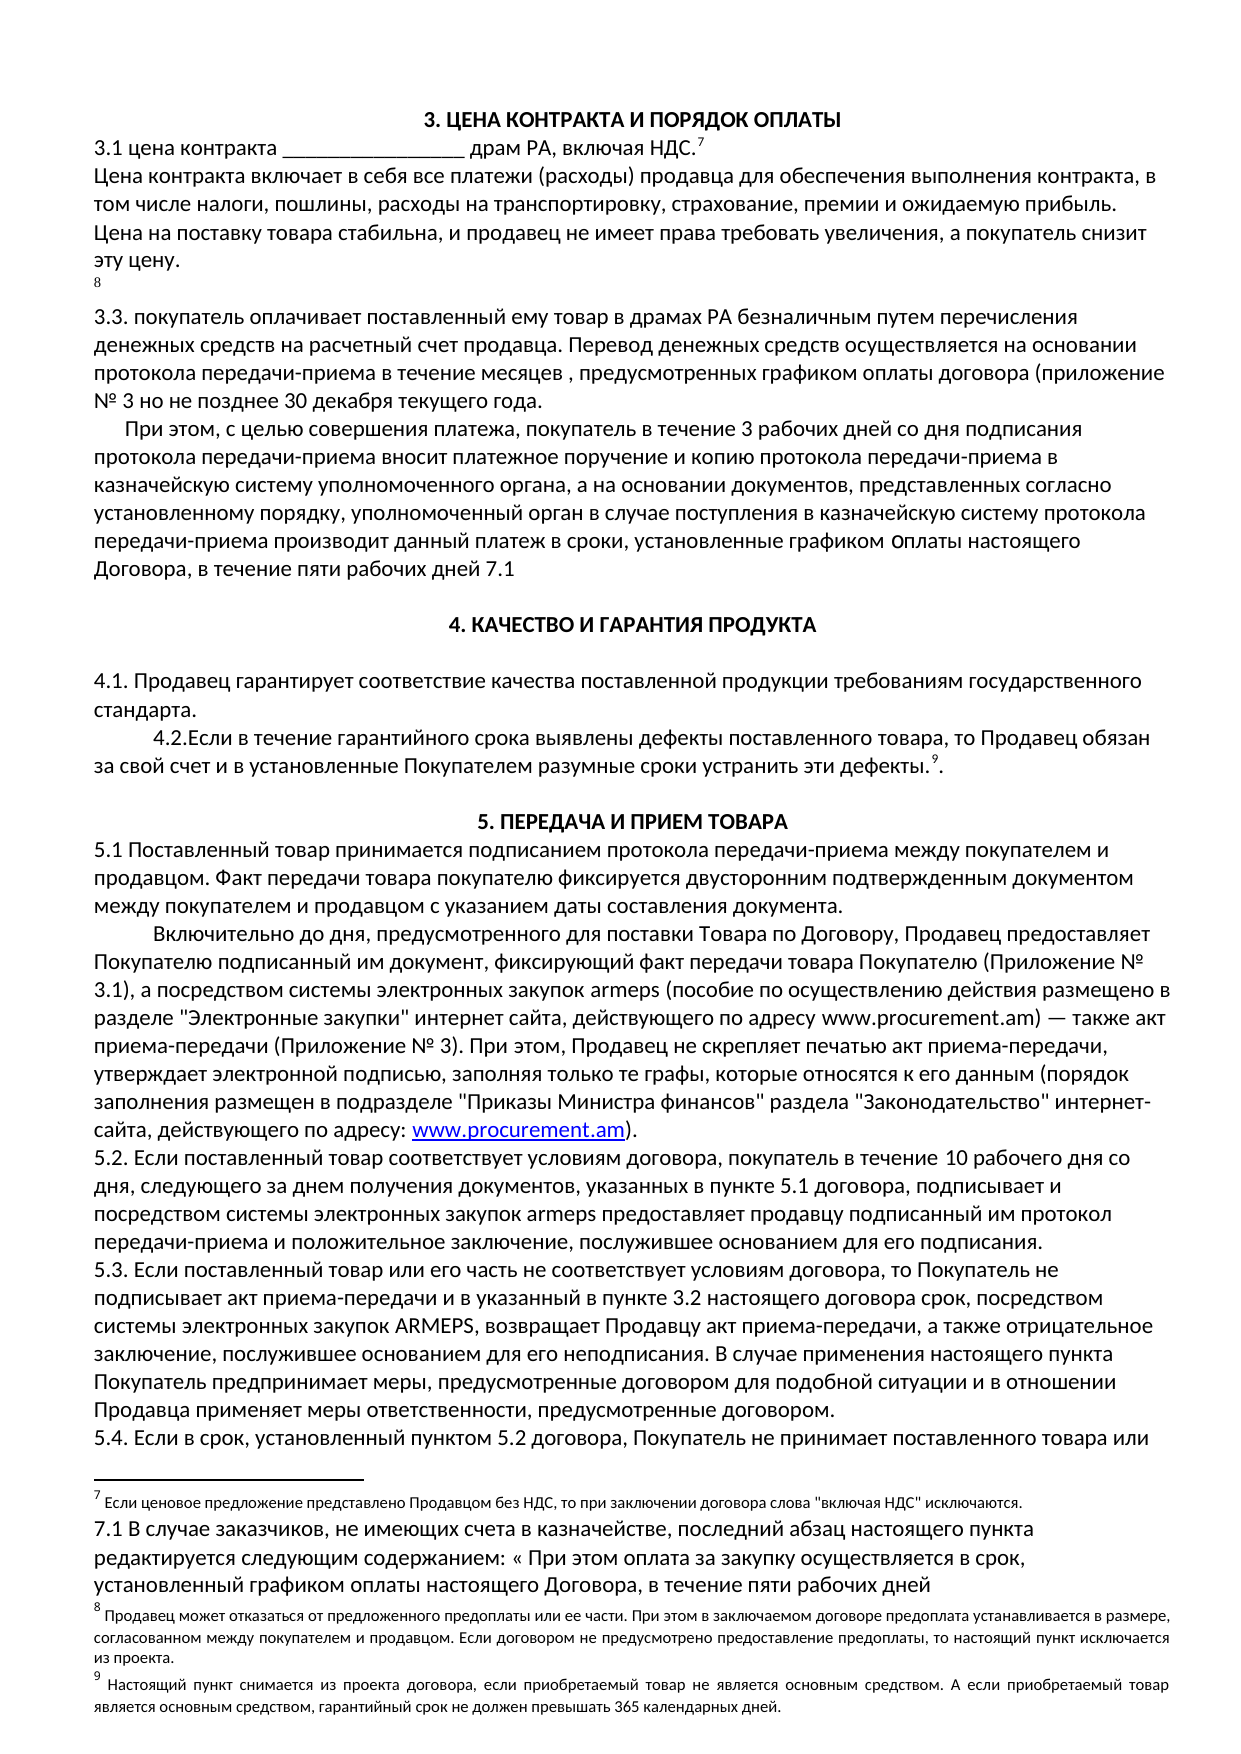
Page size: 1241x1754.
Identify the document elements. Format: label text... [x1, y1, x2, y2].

text 4. КАЧЕСТВО И ГАРАНТИЯ ПРОДУКТА [94, 611, 1171, 639]
text 5.3. Если поставленный товар или его часть не соответствует условиям договора, то Покупатель не подписывает акт приема-передачи и в указанный в пункте 3.2 настоящего договора срок, посредством системы электронных закупок ARMEPS, возвращает Продавцу акт приема-передачи, а также отрицательное заключение, послужившее основанием для его неподписания. В случае применения настоящего пункта Покупатель предпринимает меры, предусмотренные договором для подобной ситуации и в отношении Продавца применяет меры ответственности, предусмотренные договором. [94, 1255, 1171, 1423]
text При этом, с целью совершения платежа, покупатель в течение 3 рабочих дней со дня подписания протокола передачи-приема вносит платежное поручение и копию протокола передачи-приема в казначейскую систему уполномоченного органа, а на основании документов, представленных согласно установленному порядку, уполномоченный орган в случае поступления в казначейскую систему протокола передачи-приема производит данный платеж в сроки, установленные графиком օплаты настоящего Договора, в течение пяти рабочих дней 7.1 [94, 414, 1171, 583]
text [94, 1423, 1171, 1451]
text Цена на поставку товара стабильна, и продавец не имеет права требовать увеличения, а покупатель снизит эту цену. [94, 218, 1171, 274]
text 5.1 Поставленный товар принимается подписанием протокола передачи-приема между покупателем и продавцом. Факт передачи товара покупателю фиксируется двусторонним подтвержденным документом между покупателем и продавцом с указанием даты составления документа. [94, 835, 1171, 919]
text 3.3. покупатель оплачивает поставленный ему товар в драмах РА безналичным путем перечисления денежных средств на расчетный счет продавца. Перевод денежных средств осуществляется на основании протокола передачи-приема в течение месяцев , предусмотренных графиком оплаты договора (приложение № 3 но не позднее 30 декабря текущего года. [94, 302, 1171, 414]
text Включительно до дня, предусмотренного для поставки Товара по Договору, Продавец предоставляет Покупателю подписанный им документ, фиксирующий факт передачи товара Покупателю (Приложение № 3.1), а посредством системы электронных закупок armeps (пособие по осуществлению действия размещено в разделе "Электронные закупки" интернет сайта, действующего по адресу www.procurement.am) — также акт приема-передачи (Приложение № 3). При этом, Продавец не скрепляет печатью акт приема-передачи, утверждает электронной подписью, заполняя только те графы, которые относятся к его данным (порядок заполнения размещен в подразделе "Приказы Министра финансов" раздела "Законодательство" интернет-сайта, действующего по адресу: www.procurement.am). [94, 919, 1171, 1143]
text Цена контракта включает в себя все платежи (расходы) продавца для обеспечения выполнения контракта, в том числе налоги, пошлины, расходы на транспортировку, страхование, премии и ожидаемую прибыль. [94, 162, 1171, 218]
text 3. ЦЕНА КОНТРАКТА И ПОРЯДОК ОПЛАТЫ [94, 106, 1171, 133]
text 5.2. Если поставленный товар соответствует условиям договора, покупатель в течение 10 рабочего дня со дня, следующего за днем получения документов, указанных в пункте 5.1 договора, подписывает и посредством системы электронных закупок armeps предоставляет продавцу подписанный им протокол передачи-приема и положительное заключение, послужившее основанием для его подписания. [94, 1143, 1171, 1255]
text 4.1. Продавец гарантирует соответствие качества поставленной продукции требованиям государственного стандарта. [94, 667, 1171, 723]
text 3.1 цена контракта ________________ драм РА, включая НДС. [94, 133, 1171, 162]
text 4.2.Если в течение гарантийного срока выявлены дефекты поставленного товара, то Продавец обязан за свой счет и в установленные Покупателем разумные сроки устранить эти дефекты.. [94, 723, 1171, 779]
text 5. ПЕРЕДАЧА И ПРИЕМ ТОВАРА [94, 807, 1171, 835]
